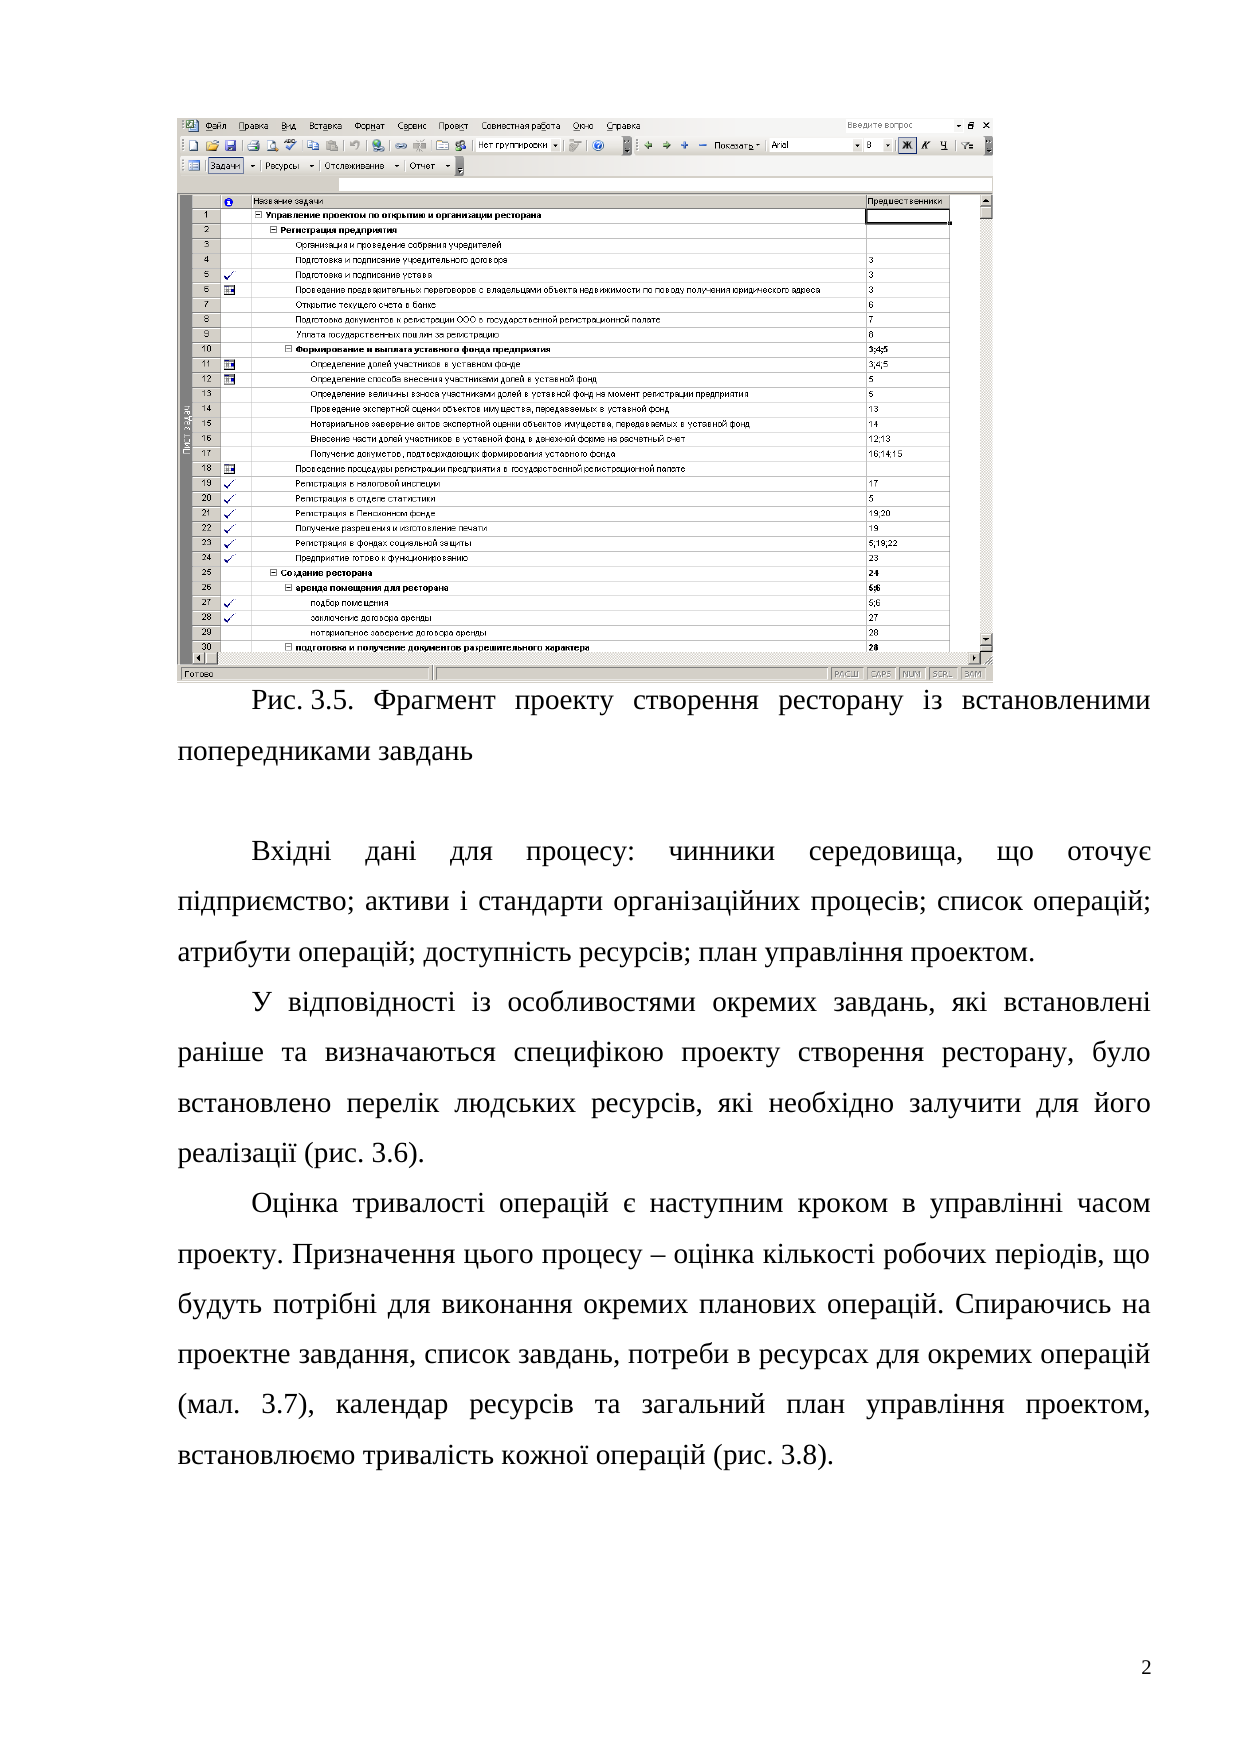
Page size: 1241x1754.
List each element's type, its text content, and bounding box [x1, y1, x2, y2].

text Оцінка тривалості операцій є наступним кроком в управлінні часом проекту. Призначення цього процесу – оцінка кількості робочих періодів, що будуть потрібні для виконання окремих планових операцій. Спираючись на проектне завдання, список завдань, потреби в ресурсах для окремих операцій (мал. 3.7), календар ресурсів та загальний план управління проектом, встановлюємо тривалість кожної операцій (рис. 3.8). [177, 1185, 1152, 1471]
text Вхідні дані для процесу: чинники середовища, що оточує підприємство; активи і стандарти організаційних процесів; список операцій; атрибути операцій; доступність ресурсів; план управління проектом. [177, 833, 1152, 967]
text Рис. 3.5. Фрагмент проекту створення ресторану із встановленими попередниками завдань [177, 682, 1152, 766]
picture [177, 118, 993, 683]
text У відповідності із особливостями окремих завдань, які встановлені раніше та визначаються специфікою проекту створення ресторану, було встановлено перелік людських ресурсів, які необхідно залучити для його реалізації (рис. 3.6). [177, 984, 1152, 1169]
